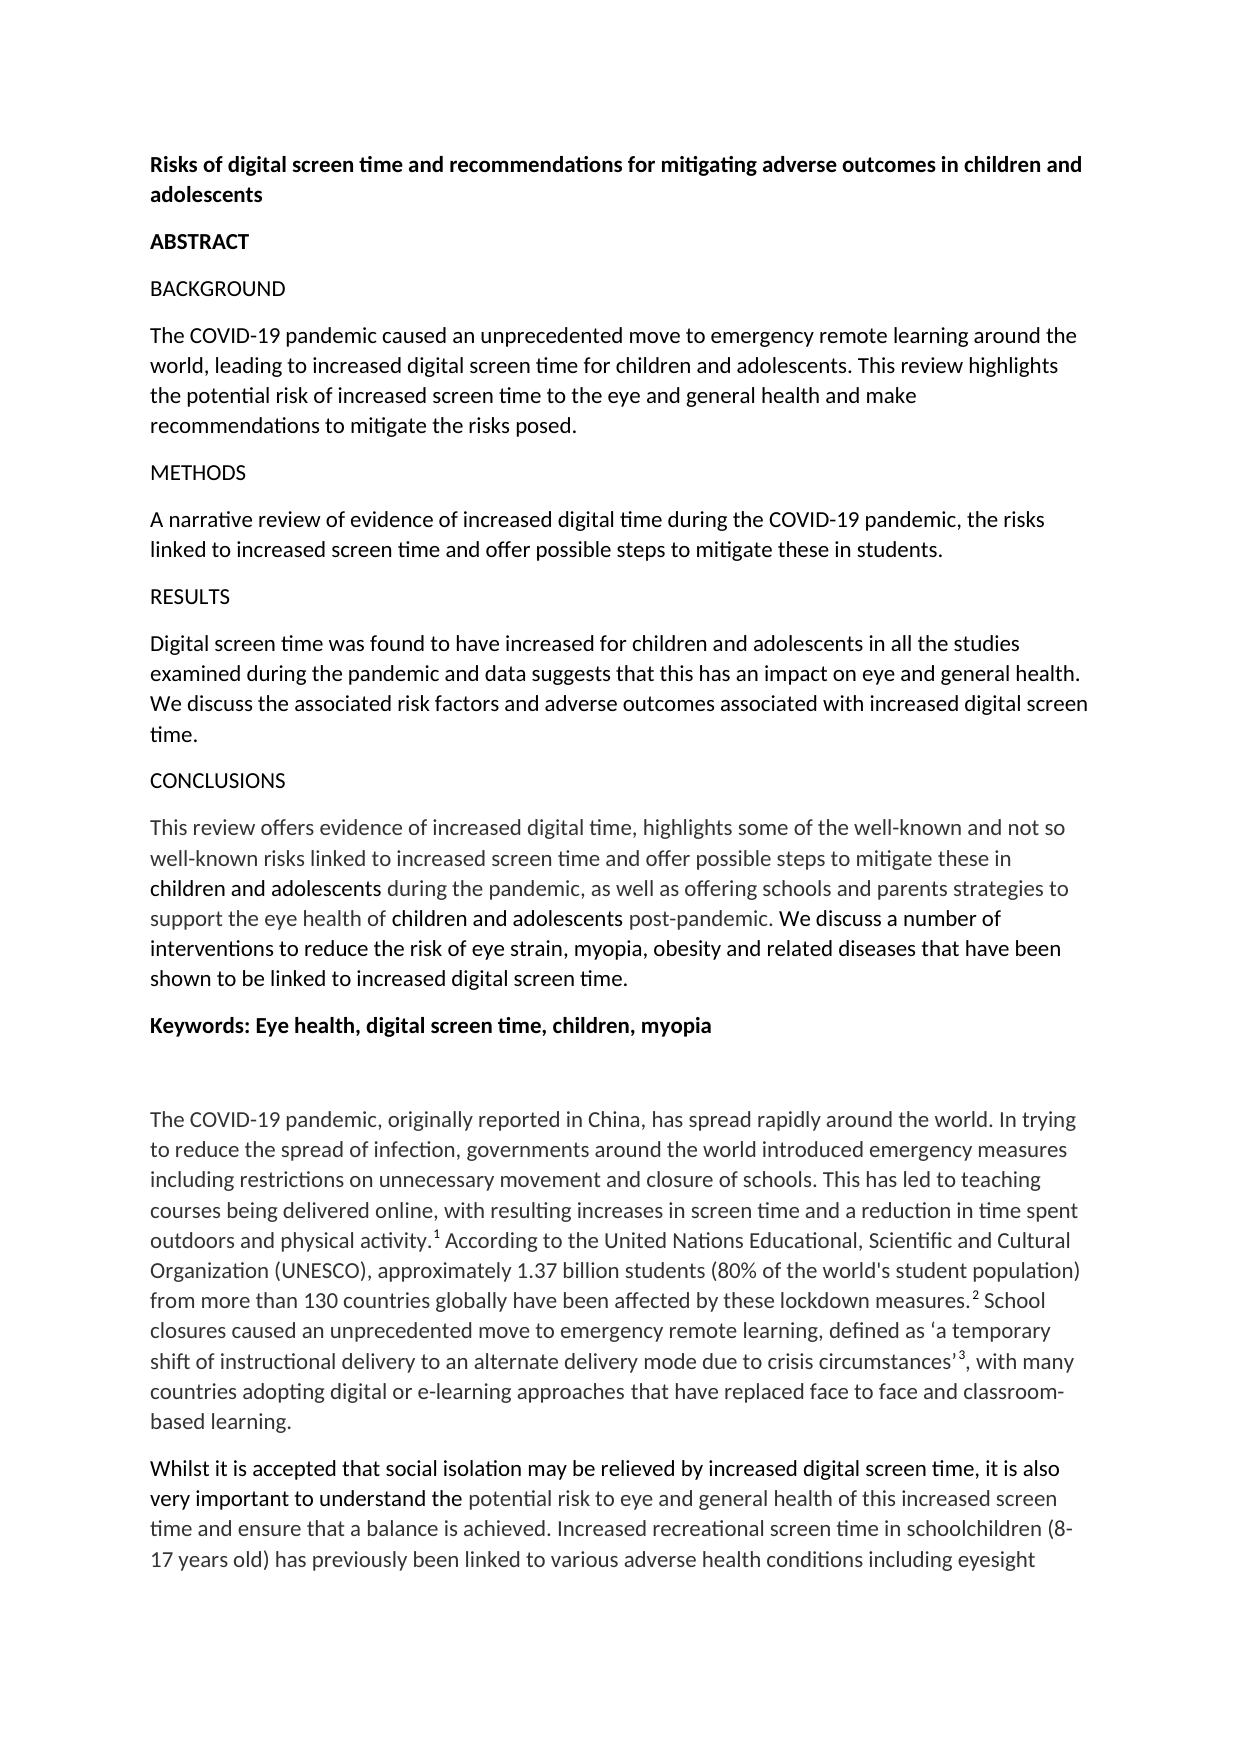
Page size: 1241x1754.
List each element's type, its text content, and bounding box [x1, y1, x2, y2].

text CONCLUSIONS [150, 767, 1090, 795]
text BACKGROUND [150, 274, 1090, 302]
text The COVID-19 pandemic caused an unprecedented move to emergency remote learning around the world, leading to increased digital screen time for children and adolescents. This review highlights the potential risk of increased screen time to the eye and general health and make recommendations to mitigate the risks posed. [150, 321, 1090, 439]
text METHODS [150, 458, 1090, 486]
text The COVID-19 pandemic, originally reported in China, has spread rapidly around the world. In trying to reduce the spread of infection, governments around the world introduced emergency measures including restrictions on unnecessary movement and closure of schools. This has led to teaching courses being delivered online, with resulting increases in screen time and a reduction in time spent outdoors and physical activity. According to the United Nations Educational, Scientific and Cultural Organization (UNESCO), approximately 1.37 billion students (80% of the world's student population) from more than 130 countries globally have been affected by these lockdown measures. School closures caused an unprecedented move to emergency remote learning, defined as ‘a temporary shift of instructional delivery to an alternate delivery mode due to crisis circumstances’, with many countries adopting digital or e-learning approaches that have replaced face to face and classroom-based learning. [150, 1105, 1090, 1435]
text A narrative review of evidence of increased digital time during the COVID-19 pandemic, the risks linked to increased screen time and offer possible steps to mitigate these in students. [150, 505, 1090, 563]
title Risks of digital screen time and recommendations for mitigating adverse outcomes in children and adolescents [150, 150, 1090, 208]
text Keywords: Eye health, digital screen time, children, myopia [150, 1011, 1090, 1039]
text Digital screen time was found to have increased for children and adolescents in all the studies examined during the pandemic and data suggests that this has an impact on eye and general health. We discuss the associated risk factors and adverse outcomes associated with increased digital screen time. [150, 629, 1090, 748]
subtitle ABSTRACT [150, 227, 1090, 255]
text This review offers evidence of increased digital time, highlights some of the well-known and not so well-known risks linked to increased screen time and offer possible steps to mitigate these in children and adolescents during the pandemic, as well as offering schools and parents strategies to support the eye health of children and adolescents post-pandemic. We discuss a number of interventions to reduce the risk of eye strain, myopia, obesity and related diseases that have been shown to be linked to increased digital screen time. [150, 813, 1090, 993]
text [150, 1454, 1090, 1573]
text RESULTS [150, 582, 1090, 610]
